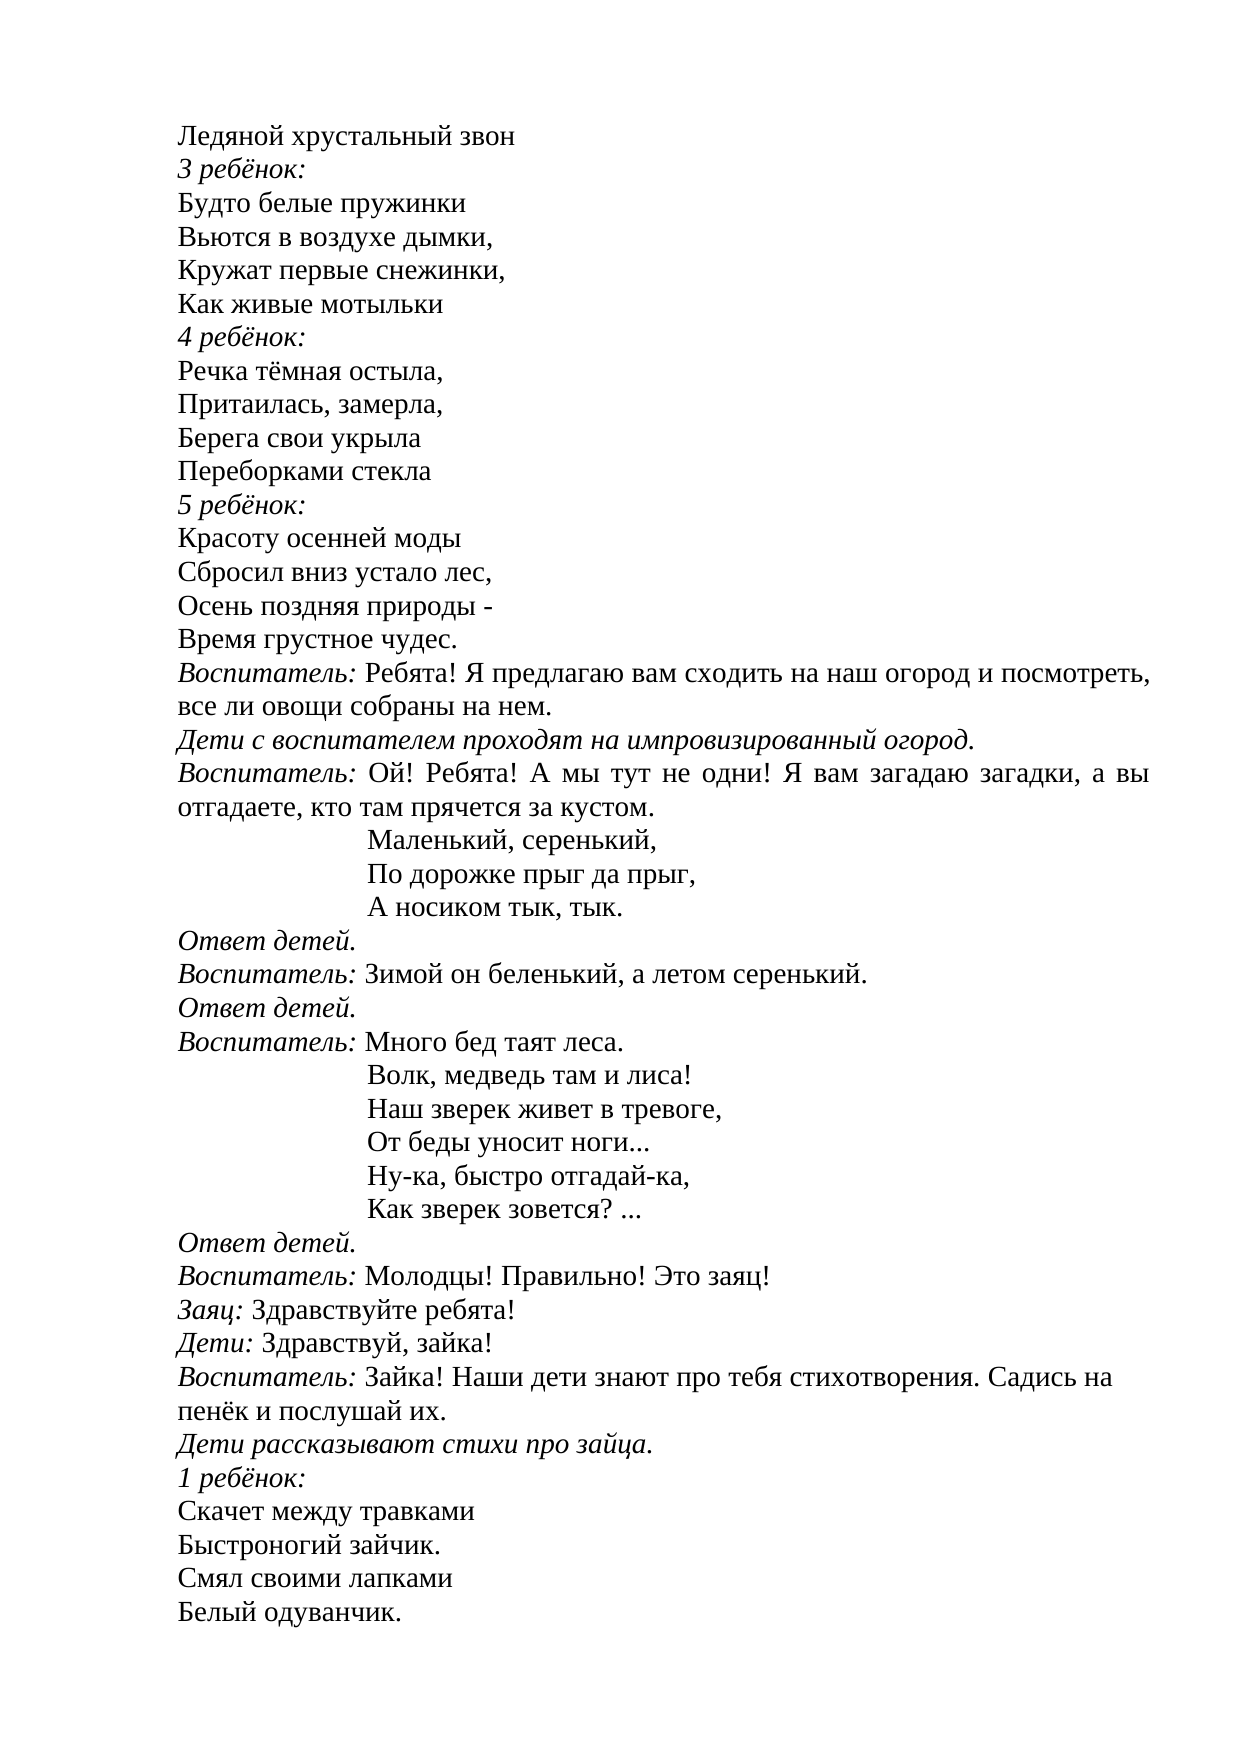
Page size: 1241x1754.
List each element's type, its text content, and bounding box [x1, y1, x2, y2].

text 3 ребёнок: [177, 152, 1152, 185]
text Переборками стекла [177, 453, 1152, 487]
text Дети с воспитателем проходят на импровизированный огород. [177, 722, 1152, 755]
text А носиком тык, тык. [177, 889, 1152, 923]
text Ответ детей. [177, 990, 1152, 1024]
text Время грустное чудес. [177, 621, 1152, 655]
text Воспитатель: Ребята! Я предлагаю вам сходить на наш огород и посмотреть, все ли овощи собраны на нем. [177, 655, 1152, 722]
text Будто белые пружинки [177, 185, 1152, 219]
text Речка тёмная остыла, [177, 353, 1152, 386]
text 4 ребёнок: [177, 319, 1152, 353]
text Ответ детей. [177, 1225, 1152, 1258]
text Заяц: Здравствуйте ребята! [177, 1292, 1152, 1326]
text Смял своими лапками [177, 1560, 1152, 1594]
text Наш зверек живет в тревоге, [177, 1091, 1152, 1124]
text Дети: Здравствуй, зайка! [177, 1326, 1152, 1359]
text Воспитатель: Много бед таят леса. [177, 1024, 1152, 1057]
text Ну-ка, быстро отгадай-ка, [177, 1158, 1152, 1191]
text Воспитатель: Зайка! Наши дети знают про тебя стихотворения. Садись на пенёк и послушай их. [177, 1359, 1152, 1426]
text Воспитатель: Ой! Ребята! А мы тут не одни! Я вам загадаю загадки, а вы отгадаете, кто там прячется за кустом. [177, 755, 1152, 822]
text От беды уносит ноги... [177, 1124, 1152, 1158]
text 1 ребёнок: [177, 1460, 1152, 1493]
text Вьются в воздухе дымки, [177, 219, 1152, 252]
text Ответ детей. [177, 923, 1152, 957]
text Сбросил вниз устало лес, [177, 554, 1152, 588]
text Быстроногий зайчик. [177, 1527, 1152, 1560]
text По дорожке прыг да прыг, [177, 856, 1152, 889]
text Воспитатель: Молодцы! Правильно! Это заяц! [177, 1258, 1152, 1292]
text Берега свои укрыла [177, 420, 1152, 453]
text Воспитатель: Зимой он беленький, а летом серенький. [177, 957, 1152, 990]
text 5 ребёнок: [177, 487, 1152, 521]
text Волк, медведь там и лиса! [177, 1057, 1152, 1091]
text Осень поздняя природы - [177, 588, 1152, 621]
text Кружат первые снежинки, [177, 252, 1152, 286]
text Ледяной хрустальный звон [177, 118, 1152, 152]
text Скачет между травками [177, 1493, 1152, 1527]
text Маленький, серенький, [177, 822, 1152, 856]
text Красоту осенней моды [177, 521, 1152, 554]
text Дети рассказывают стихи про зайца. [177, 1426, 1152, 1460]
text Как живые мотыльки [177, 286, 1152, 319]
text Как зверек зовется? ... [177, 1191, 1152, 1225]
text Белый одуванчик. [177, 1594, 1152, 1627]
text Притаилась, замерла, [177, 386, 1152, 420]
